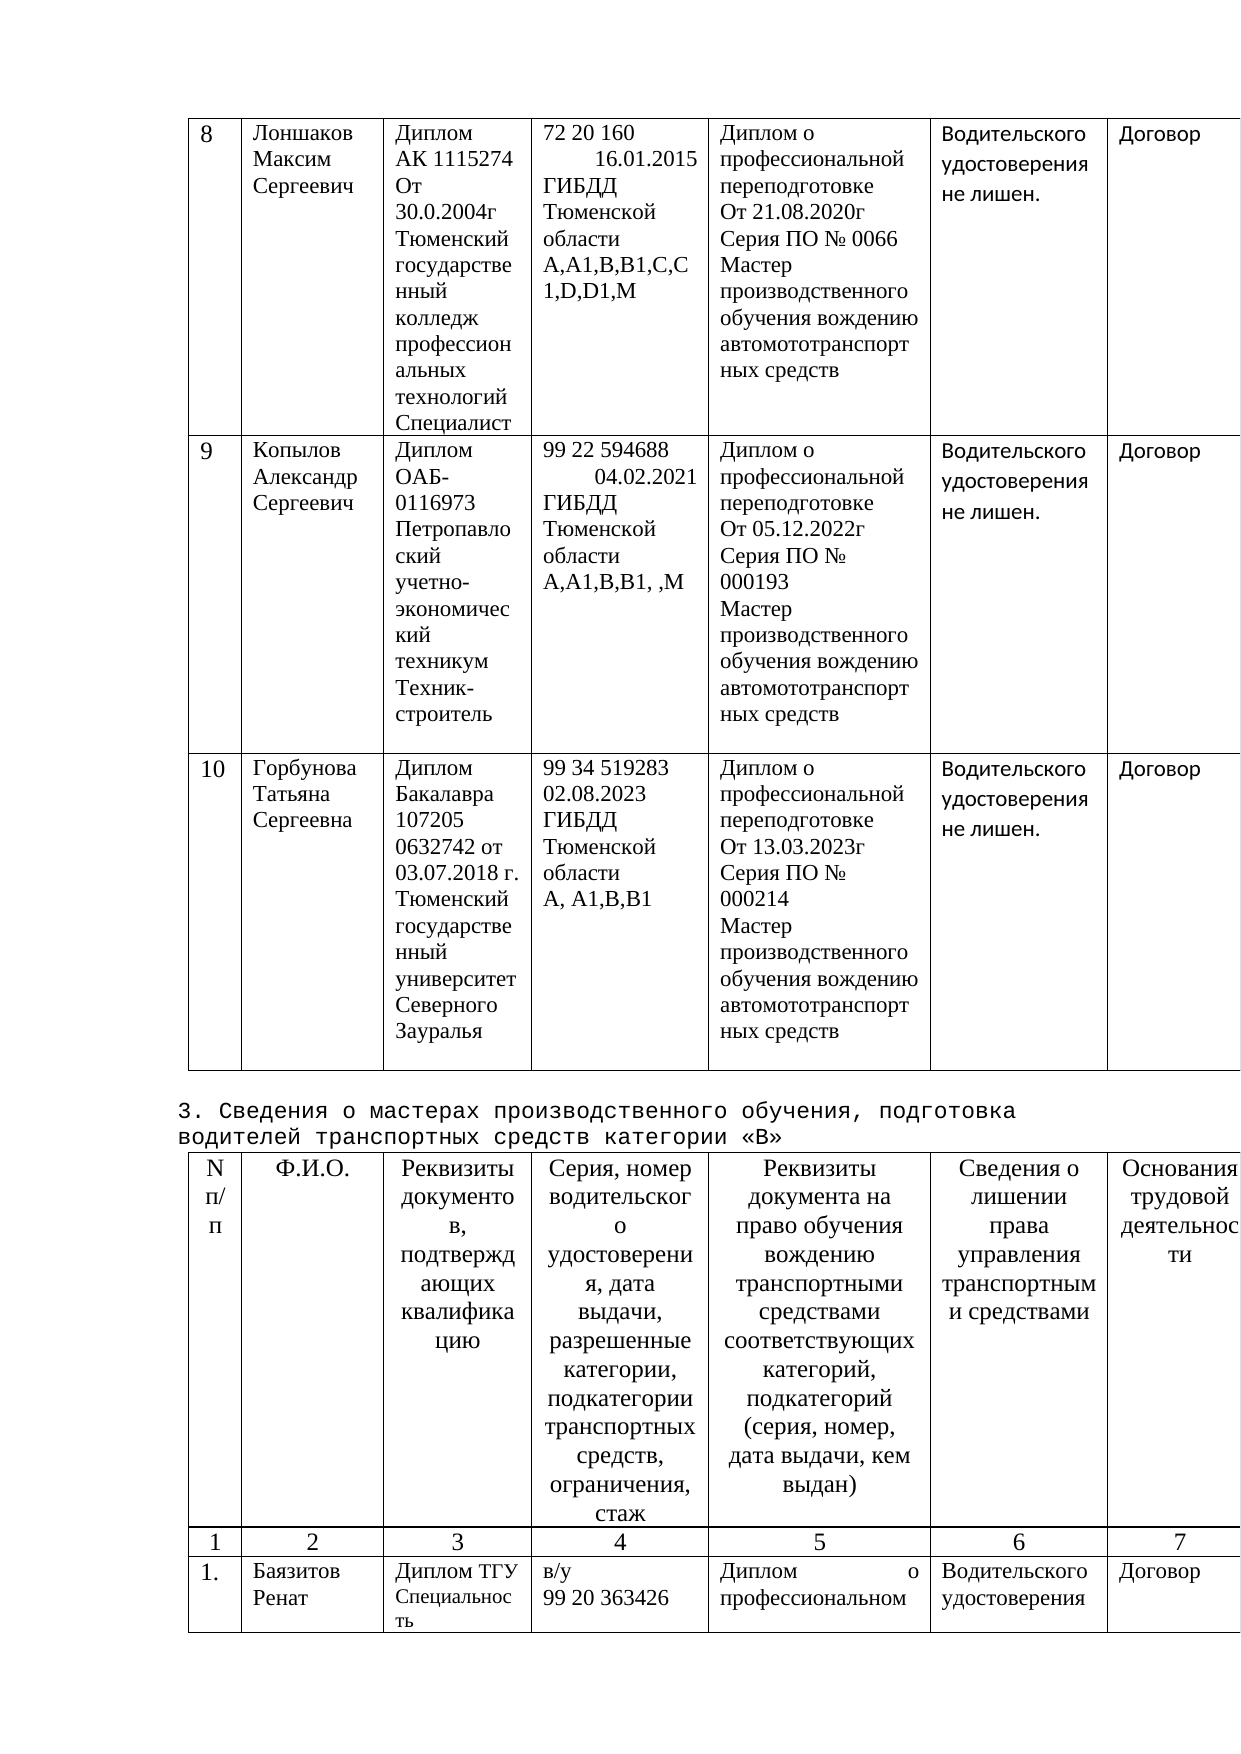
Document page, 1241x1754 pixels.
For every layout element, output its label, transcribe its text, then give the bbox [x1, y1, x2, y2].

table_cell 7 [1108, 1528, 1240, 1556]
table_cell 99 22 594688 04.02.2021 ГИБДД Тюменской области А,А1,В,В1, ,М [532, 436, 708, 753]
table_cell 1 [189, 1528, 241, 1556]
table_cell 2 [242, 1528, 383, 1556]
table_cell Договор [1108, 119, 1240, 435]
table_header Nп/п [189, 1153, 241, 1526]
table_cell 9 [189, 436, 241, 753]
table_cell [709, 1557, 930, 1632]
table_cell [931, 119, 1107, 435]
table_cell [384, 1557, 531, 1632]
table_cell 5 [709, 1528, 930, 1556]
table_cell 8 [189, 119, 241, 435]
table_cell Горбунова Татьяна Сергеевна [242, 754, 383, 1070]
table_cell Диплом о профессиональной переподготовке От 05.12.2022г Серия ПО № 000193 Мастер производственного обучения вождению автомототранспортных средств [709, 436, 930, 753]
table_header Ф.И.О. [242, 1153, 383, 1526]
table_cell Лоншаков Максим Сергеевич [242, 119, 383, 435]
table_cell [242, 1557, 383, 1632]
table_cell Копылов Александр Сергеевич [242, 436, 383, 753]
table_cell Диплом АК 1115274 От 30.0.2004г Тюменский государственный колледж профессиональных технологий Специалист [384, 119, 531, 435]
table_cell Договор [1108, 1557, 1240, 1632]
table_cell Диплом о профессиональной переподготовке От 21.08.2020г Серия ПО № 0066 Мастер производственного обучения вождению автомототранспортных средств [709, 119, 930, 435]
table_cell 72 20 160 16.01.2015 ГИБДД Тюменской области А,А1,В,В1,С,С1,D,D1,М [532, 119, 708, 435]
table_header Серия, номер водительского удостоверения, дата выдачи, разрешенные категории, подкатегории транспортных средств, ограничения, стаж [532, 1153, 708, 1526]
table_cell 1. [189, 1557, 241, 1632]
table_cell Договор [1108, 754, 1240, 1070]
table_cell 6 [931, 1528, 1107, 1556]
text 3. Сведения о мастерах производственного обучения, подготовка водителей транспортных средств категории «В» [177, 1100, 1152, 1152]
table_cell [532, 1557, 708, 1632]
table_cell 99 34 519283 02.08.2023 ГИБДД Тюменской области А, А1,В,В1 [532, 754, 708, 1070]
table_cell 3 [384, 1528, 531, 1556]
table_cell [931, 1557, 1107, 1632]
table_cell Диплом Бакалавра 107205 0632742 от 03.07.2018 г. Тюменский государственный университет Северного Зауралья [384, 754, 531, 1070]
table_cell 10 [189, 754, 241, 1070]
table_cell Водительского удостоверения не лишен. [931, 436, 1107, 753]
table_cell 4 [532, 1528, 708, 1556]
table_header Основания трудовой деятельности [1108, 1153, 1240, 1526]
table_header Реквизиты документов, подтверждающих квалификацию [384, 1153, 531, 1526]
table_cell Водительского удостоверения не лишен. [931, 754, 1107, 1070]
table_cell Диплом о профессиональной переподготовке От 13.03.2023г Серия ПО № 000214 Мастер производственного обучения вождению автомототранспортных средств [709, 754, 930, 1070]
table_header Сведения о лишении права управления транспортными средствами [931, 1153, 1107, 1526]
table_cell Договор [1108, 436, 1240, 753]
table_header Реквизиты документа на право обучения вождению транспортными средствами соответствующих категорий, подкатегорий (серия, номер, дата выдачи, кем выдан) [709, 1153, 930, 1526]
table_cell Диплом ОАБ-0116973 Петропавлоский учетно-экономический техникум Техник-строитель [384, 436, 531, 753]
